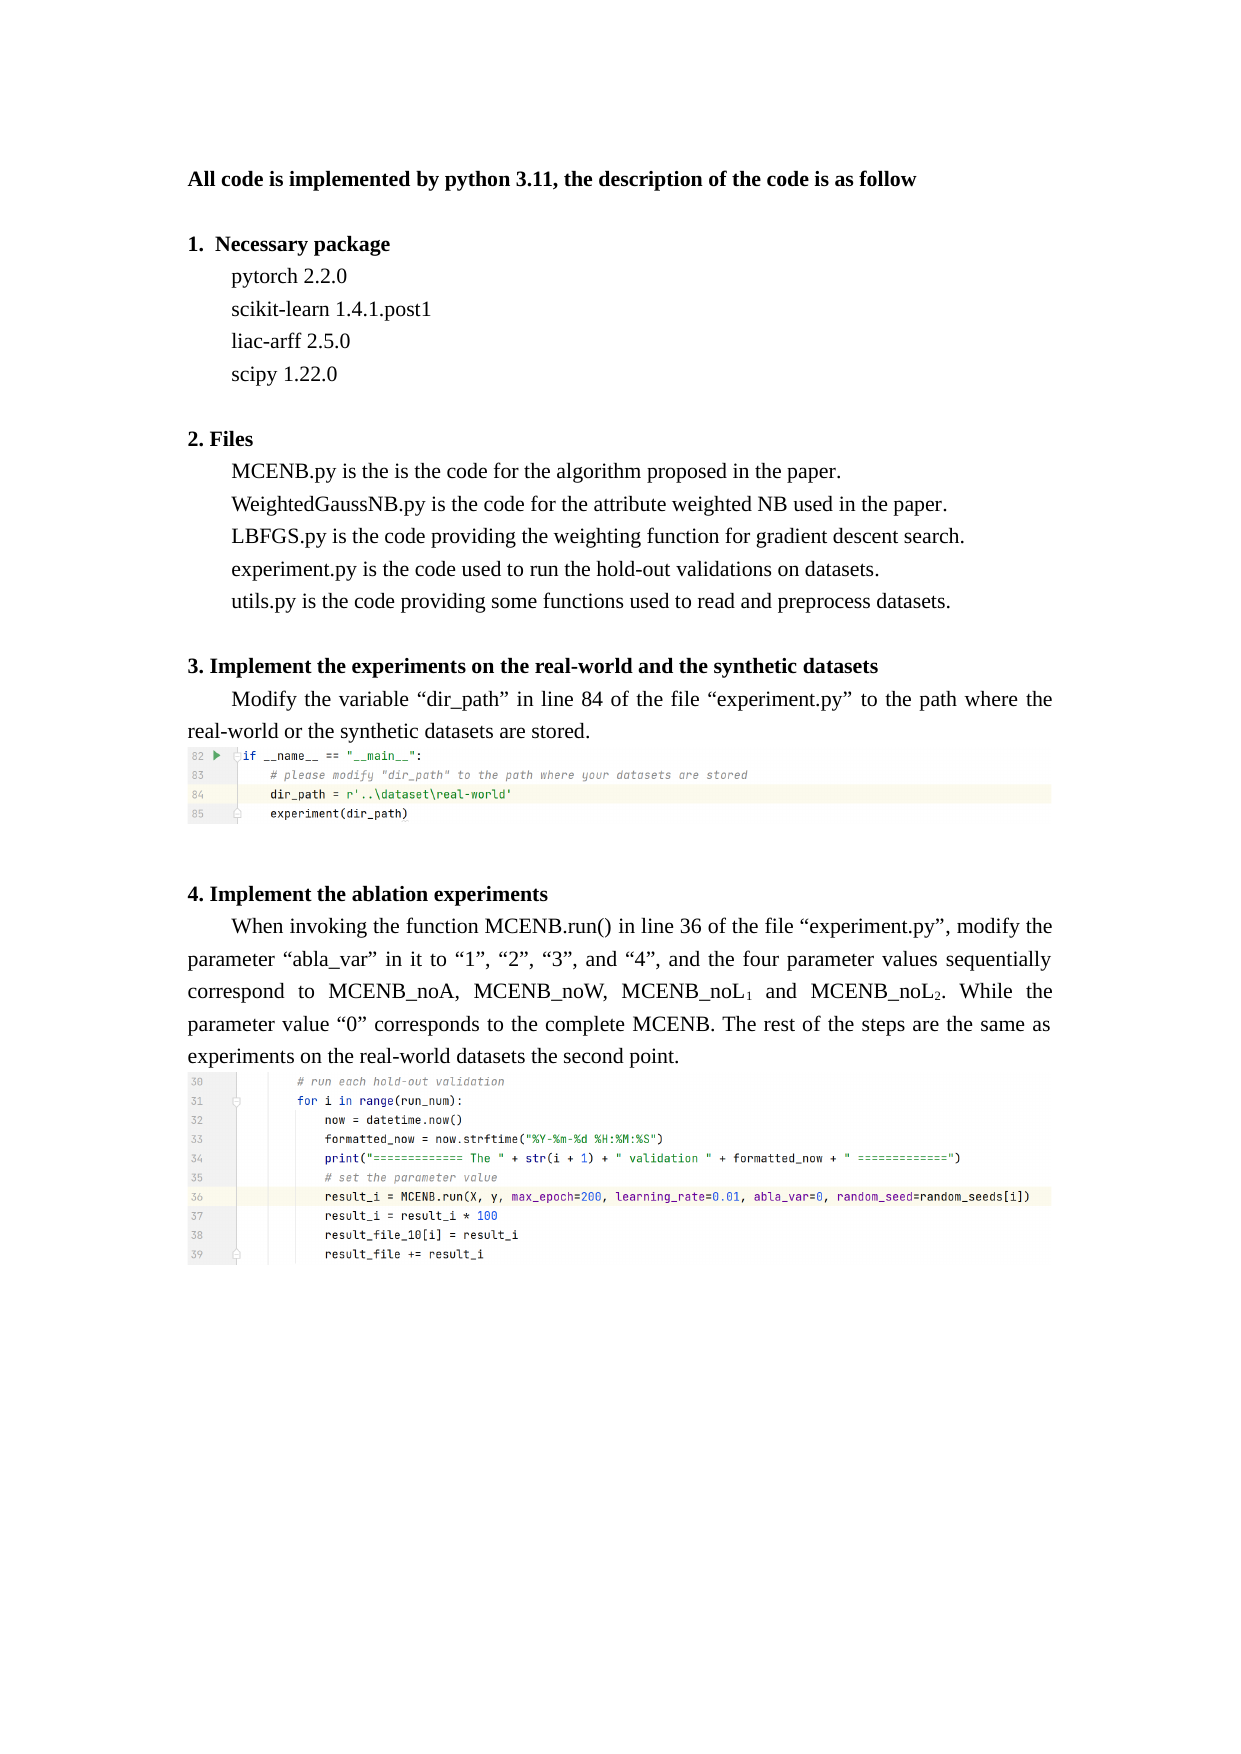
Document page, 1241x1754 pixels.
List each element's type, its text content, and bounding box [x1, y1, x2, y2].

list liac-arff 2.5.0 [187, 324, 1053, 357]
list experiment.py is the code used to run the hold-out validations on datasets. [187, 552, 1053, 584]
list MCENB.py is the is the code for the algorithm proposed in the paper. [187, 454, 1053, 487]
text All code is implemented by python 3.11, the description of the code is as follow [187, 162, 1053, 194]
list When invoking the function MCENB.run() in line 36 of the file “experiment.py”, modify the parameter “abla_var” in it to “1”, “2”, “3”, and “4”, and the four parameter values sequentially correspond to MCENB_noA, MCENB_noW, MCENB_noL1 and MCENB_noL2. While the parameter value “0” corresponds to the complete MCENB. The rest of the steps are the same as experiments on the real-world datasets the second point. [187, 909, 1053, 1072]
picture [187, 1072, 1052, 1265]
list scikit-learn 1.4.1.post1 [187, 292, 1053, 324]
list utils.py is the code providing some functions used to read and preprocess datasets. [187, 584, 1053, 617]
list Files [187, 422, 1053, 454]
list pytorch 2.2.0 [187, 259, 1053, 292]
list Modify the variable “dir_path” in line 84 of the file “experiment.py” to the path where the real-world or the synthetic datasets are stored. [187, 682, 1053, 747]
list Implement the ablation experiments [187, 877, 1053, 909]
list Necessary package [187, 227, 1053, 259]
list WeightedGaussNB.py is the code for the attribute weighted NB used in the paper. [187, 487, 1053, 519]
list scipy 1.22.0 [187, 357, 1053, 389]
list LBFGS.py is the code providing the weighting function for gradient descent search. [187, 519, 1053, 552]
picture [187, 747, 1052, 824]
list Implement the experiments on the real-world and the synthetic datasets [187, 649, 1053, 682]
